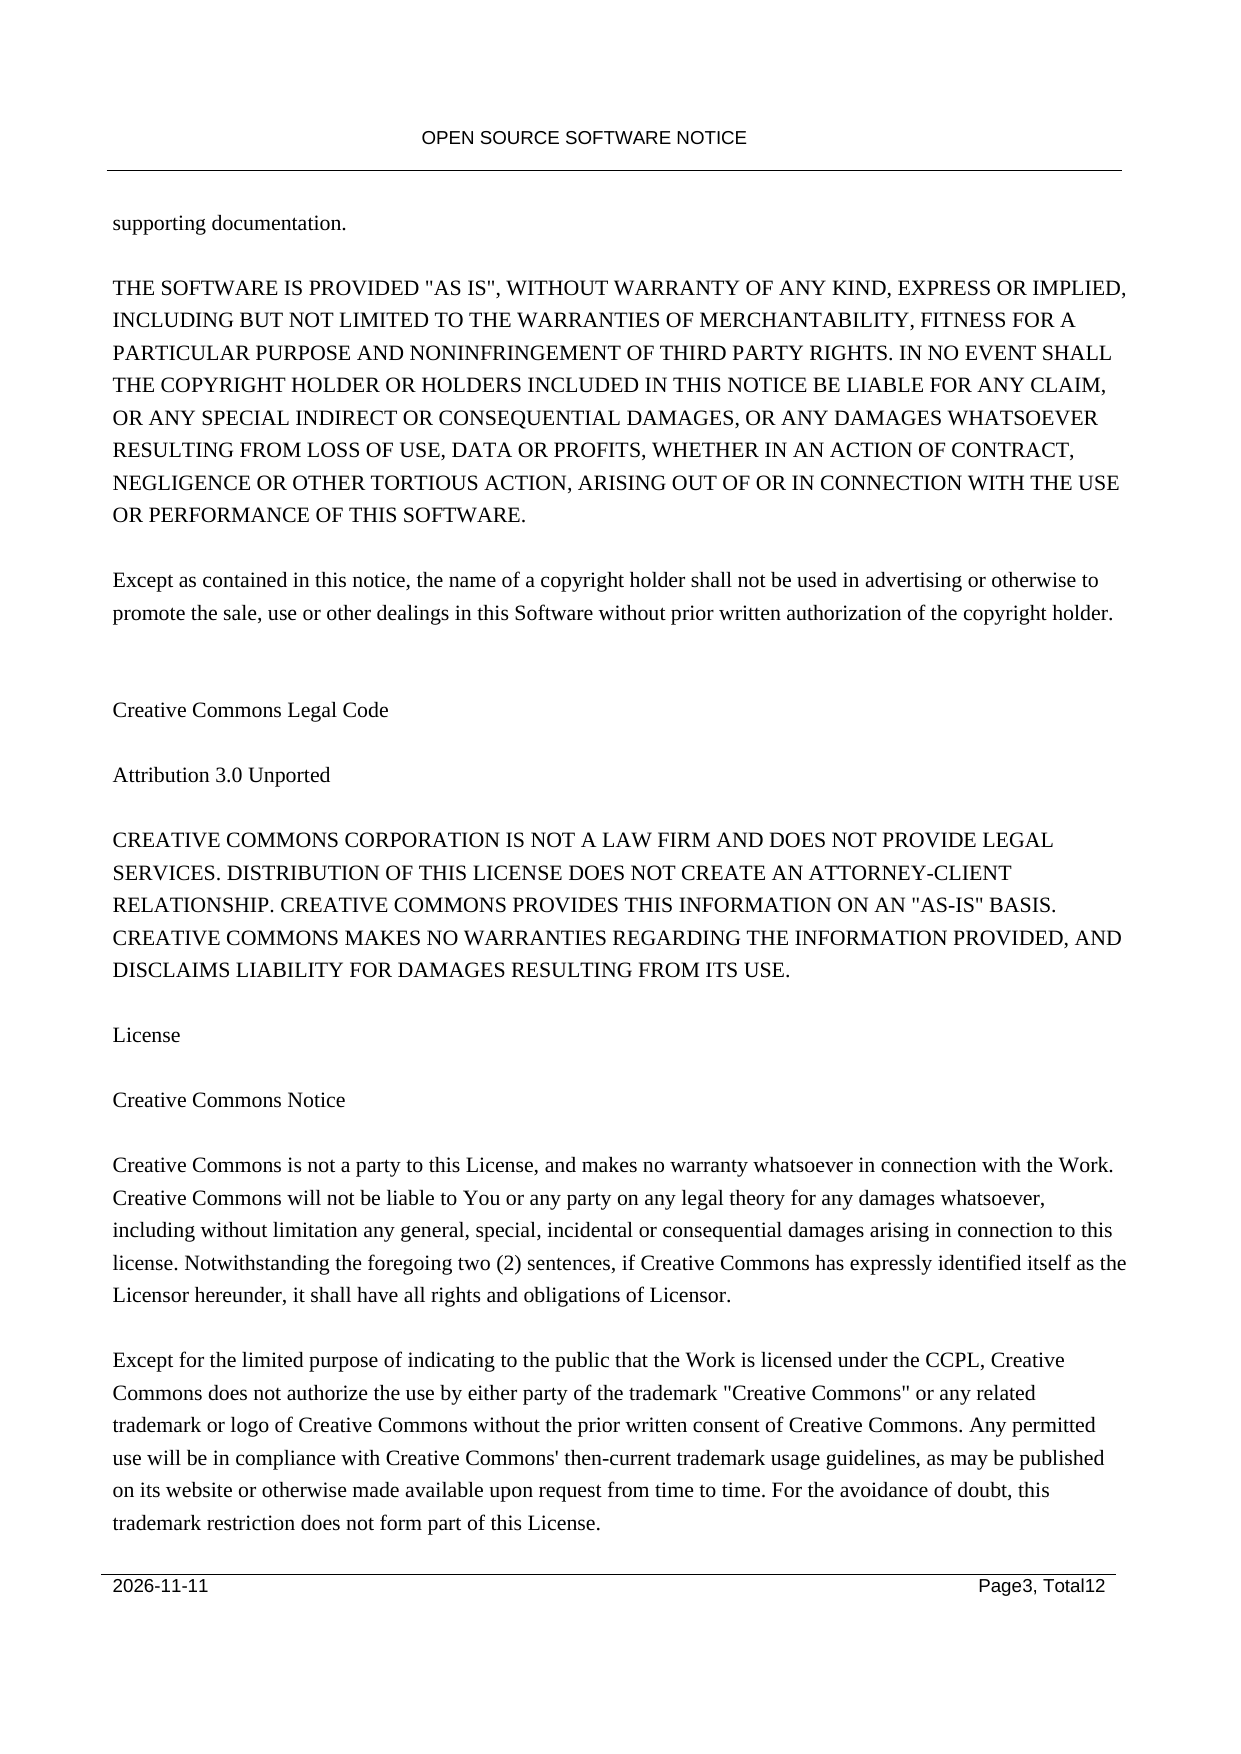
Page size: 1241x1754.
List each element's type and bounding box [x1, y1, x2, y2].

text [112, 206, 1128, 1539]
